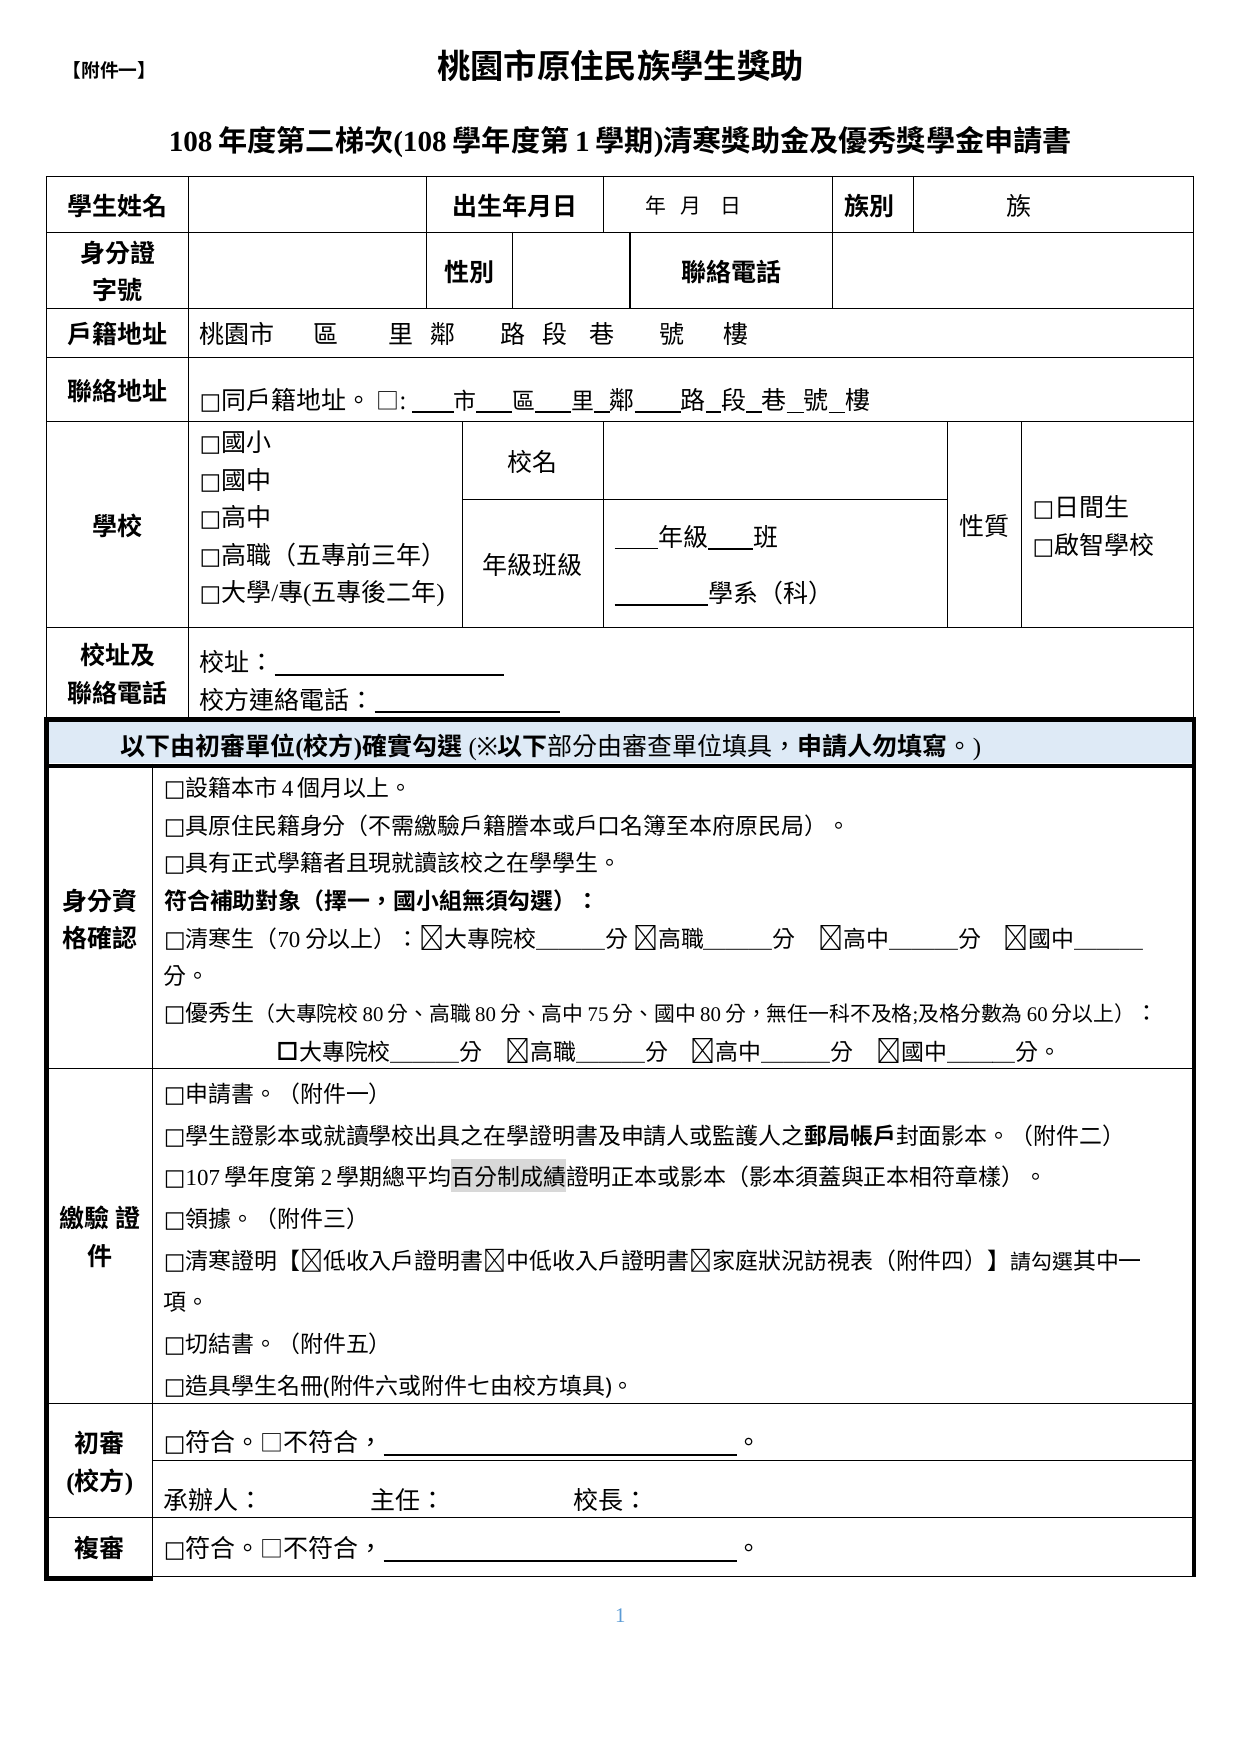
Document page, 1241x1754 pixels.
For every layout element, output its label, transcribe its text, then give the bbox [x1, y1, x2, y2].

table_header 族 [914, 177, 1193, 232]
text 桃園市原住民族學生獎助 [47, 26, 1193, 101]
table_cell 繳驗 證件 [49, 1069, 152, 1402]
table_cell 聯絡地址 [47, 358, 188, 421]
table_cell 年級 班 學系（科） [604, 500, 947, 627]
table_cell 校名 [463, 422, 603, 499]
table_cell 戶籍地址 [47, 309, 188, 357]
table_cell 校址及 聯絡電話 [47, 628, 188, 717]
text 108年度第二梯次(108學年度第1學期)清寒獎助金及優秀獎學金申請書 [47, 101, 1193, 176]
table_cell □設籍本市4個月以上。 □具原住民籍身分（不需繳驗戶籍謄本或戶口名簿至本府原民局）。 □具有正式學籍者且現就讀該校之在學學生。 符合補助對象（擇一，國小組無須勾選）： □清寒生（70分以上）：大專院校＿＿＿分 高職＿＿＿分 高中＿＿＿分 國中＿＿＿分。 □優秀生（大專院校80分、高職80分、高中75分、國中80分，無任一科不及格;及格分數為60分以上）： 大專院校＿＿＿分 高職＿＿＿分 高中＿＿＿分 國中＿＿＿分。 [153, 768, 1192, 1068]
table_header [189, 177, 426, 232]
table_header 族別 [833, 177, 913, 232]
table_cell □國小 □國中 □高中 □高職（五專前三年） □大學/專(五專後二年) [189, 422, 462, 627]
table_cell □符合。□不符合， 。 [153, 1404, 1192, 1460]
table_cell 承辦人： 主任： 校長： [153, 1461, 1192, 1517]
table_cell 校址： 校方連絡電話： [189, 628, 1193, 717]
table_cell [513, 233, 629, 308]
table_header 出生年月日 [427, 177, 603, 232]
table_cell □符合。□不符合， 。 [153, 1518, 1192, 1576]
table_cell □日間生 □啟智學校 [1022, 422, 1193, 627]
table_cell 聯絡電話 [631, 233, 832, 308]
table_cell 性質 [948, 422, 1021, 627]
table_cell 身分資格確認 [49, 768, 152, 1068]
table_cell □同戶籍地址。 □: 市 區 里 鄰 路 段 巷 號 樓 [189, 358, 1193, 421]
table_cell 初審 (校方) [49, 1404, 152, 1517]
table_cell 桃園市 區 里 鄰 路 段 巷 號 樓 [189, 309, 1193, 357]
table_header 學生姓名 [47, 177, 188, 232]
table_cell □申請書。（附件一） □學生證影本或就讀學校出具之在學證明書及申請人或監護人之郵局帳戶封面影本。（附件二） □107學年度第2學期總平均百分制成績證明正本或影本（影本須蓋與正本相符章樣）。 □領據。（附件三） □清寒證明【低收入戶證明書中低收入戶證明書家庭狀況訪視表（附件四）】請勾選其中一項。 □切結書。（附件五） □造具學生名冊(附件六或附件七由校方填具)。 [153, 1069, 1192, 1402]
table_cell 年級班級 [463, 500, 603, 627]
table_cell [833, 233, 1193, 308]
table_cell 以下由初審單位(校方)確實勾選 (※以下部分由審查單位填具，申請人勿填寫。) [49, 722, 1192, 763]
table_cell 性別 [427, 233, 512, 308]
table_cell 學校 [47, 422, 188, 627]
table_header 年 月 日 [604, 177, 832, 232]
table_cell [189, 233, 426, 308]
table_cell 複審 [49, 1518, 152, 1576]
table_cell 身分證 字號 [47, 233, 188, 308]
table_cell [604, 422, 947, 499]
